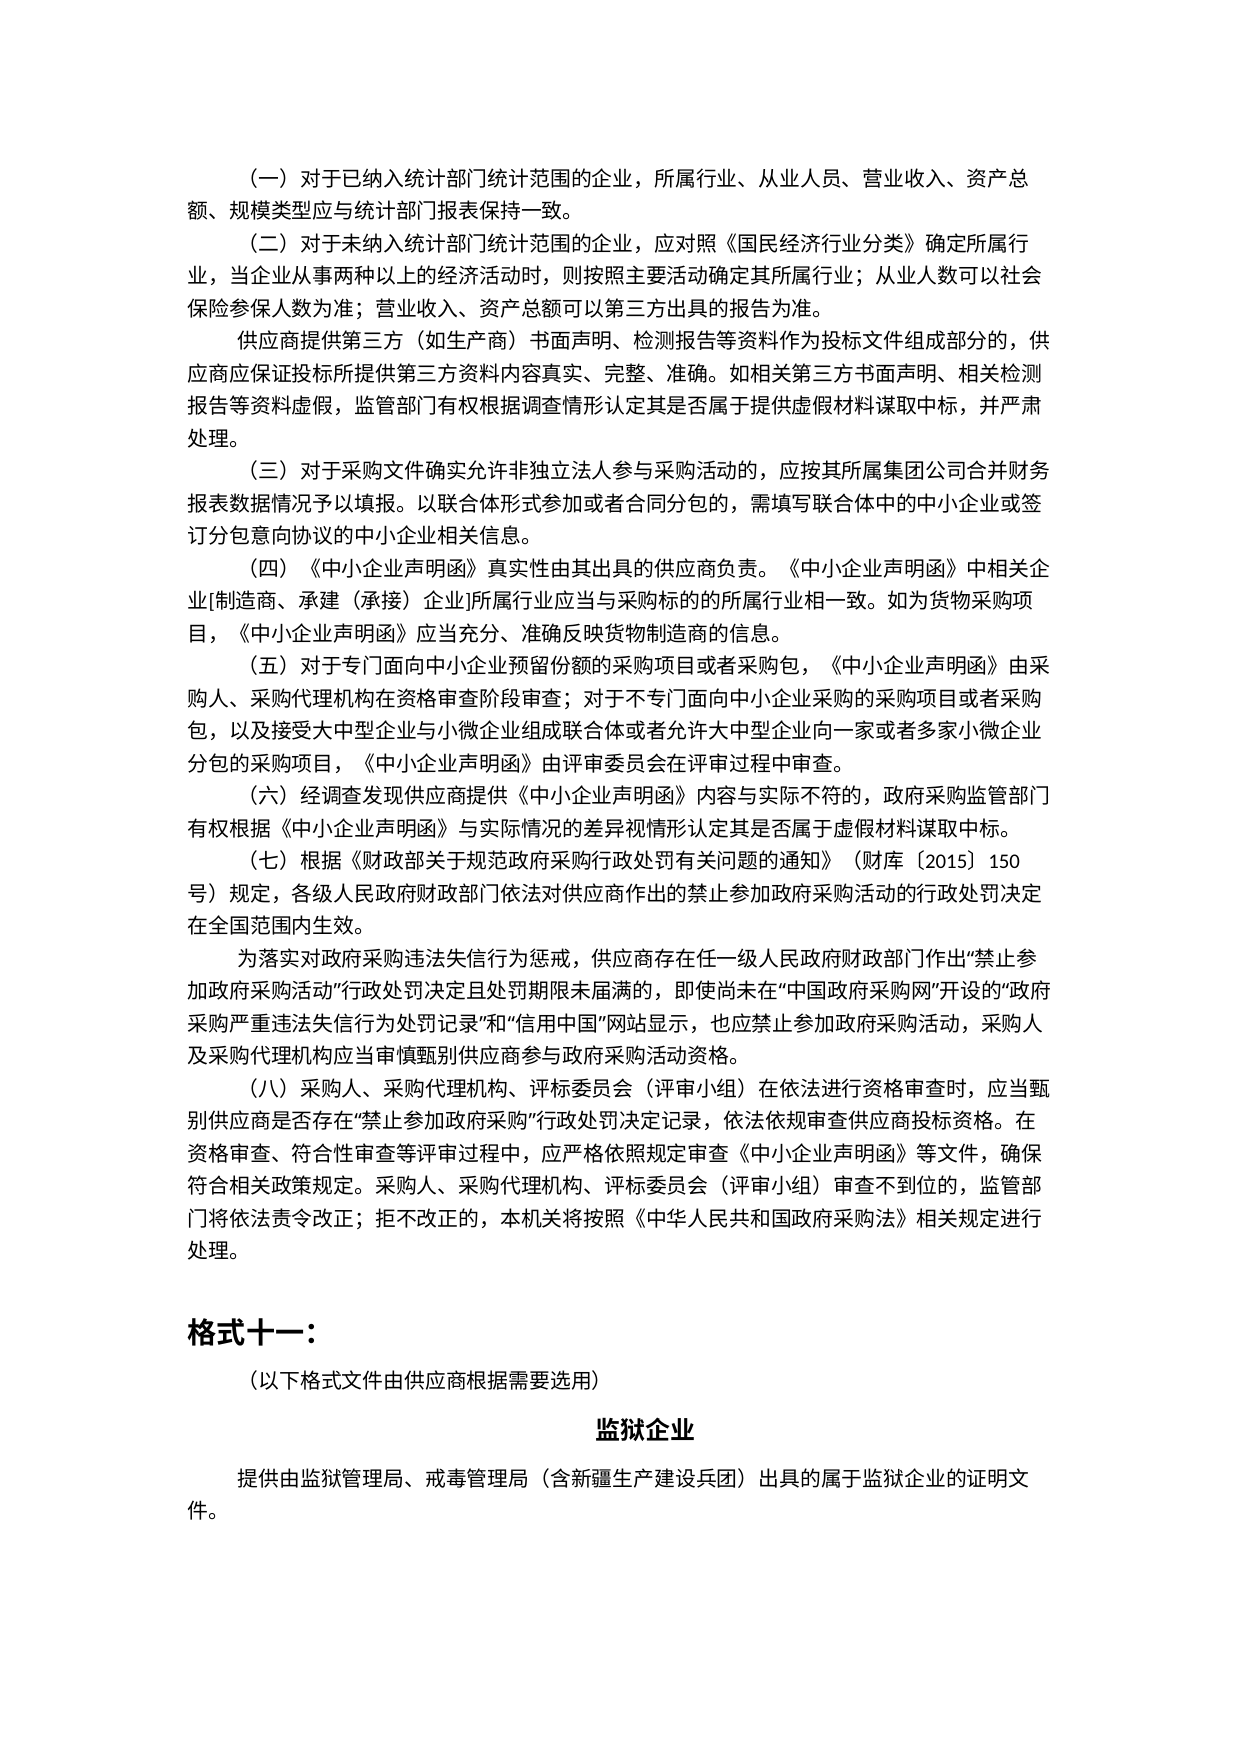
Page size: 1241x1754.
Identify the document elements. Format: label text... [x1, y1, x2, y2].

text （一）对于已纳入统计部门统计范围的企业，所属行业、从业人员、营业收入、资产总额、规模类型应与统计部门报表保持一致。 [187, 162, 1053, 227]
text （以下格式文件由供应商根据需要选用） [187, 1364, 1053, 1397]
text （五）对于专门面向中小企业预留份额的采购项目或者采购包，《中小企业声明函》由采购人、采购代理机构在资格审查阶段审查；对于不专门面向中小企业采购的采购项目或者采购包，以及接受大中型企业与小微企业组成联合体或者允许大中型企业向一家或者多家小微企业分包的采购项目，《中小企业声明函》由评审委员会在评审过程中审查。 [187, 649, 1053, 779]
text （二）对于未纳入统计部门统计范围的企业，应对照《国民经济行业分类》确定所属行业，当企业从事两种以上的经济活动时，则按照主要活动确定其所属行业；从业人数可以社会保险参保人数为准；营业收入、资产总额可以第三方出具的报告为准。 [187, 227, 1053, 324]
text 格式十一： [187, 1299, 1053, 1364]
text 提供由监狱管理局、戒毒管理局（含新疆生产建设兵团）出具的属于监狱企业的证明文件。 [187, 1462, 1053, 1527]
text 供应商提供第三方（如生产商）书面声明、检测报告等资料作为投标文件组成部分的，供应商应保证投标所提供第三方资料内容真实、完整、准确。如相关第三方书面声明、相关检测报告等资料虚假，监管部门有权根据调查情形认定其是否属于提供虚假材料谋取中标，并严肃处理。 [187, 324, 1053, 454]
text （三）对于采购文件确实允许非独立法人参与采购活动的，应按其所属集团公司合并财务报表数据情况予以填报。以联合体形式参加或者合同分包的，需填写联合体中的中小企业或签订分包意向协议的中小企业相关信息。 [187, 454, 1053, 552]
text 监狱企业 [187, 1397, 1053, 1462]
text （四）《中小企业声明函》真实性由其出具的供应商负责。《中小企业声明函》中相关企业[制造商、承建（承接）企业]所属行业应当与采购标的的所属行业相一致。如为货物采购项目，《中小企业声明函》应当充分、准确反映货物制造商的信息。 [187, 552, 1053, 649]
text （八）采购人、采购代理机构、评标委员会（评审小组）在依法进行资格审查时，应当甄别供应商是否存在“禁止参加政府采购”行政处罚决定记录，依法依规审查供应商投标资格。在资格审查、符合性审查等评审过程中，应严格依照规定审查《中小企业声明函》等文件，确保符合相关政策规定。采购人、采购代理机构、评标委员会（评审小组）审查不到位的，监管部门将依法责令改正；拒不改正的，本机关将按照《中华人民共和国政府采购法》相关规定进行处理。 [187, 1072, 1053, 1267]
text 为落实对政府采购违法失信行为惩戒，供应商存在任一级人民政府财政部门作出“禁止参加政府采购活动”行政处罚决定且处罚期限未届满的，即使尚未在“中国政府采购网”开设的“政府采购严重违法失信行为处罚记录”和“信用中国”网站显示，也应禁止参加政府采购活动，采购人及采购代理机构应当审慎甄别供应商参与政府采购活动资格。 [187, 942, 1053, 1072]
text （六）经调查发现供应商提供《中小企业声明函》内容与实际不符的，政府采购监管部门有权根据《中小企业声明函》与实际情况的差异视情形认定其是否属于虚假材料谋取中标。 [187, 779, 1053, 844]
text （七）根据《财政部关于规范政府采购行政处罚有关问题的通知》（财库〔2015〕150 号）规定，各级人民政府财政部门依法对供应商作出的禁止参加政府采购活动的行政处罚决定在全国范围内生效。 [187, 844, 1053, 942]
